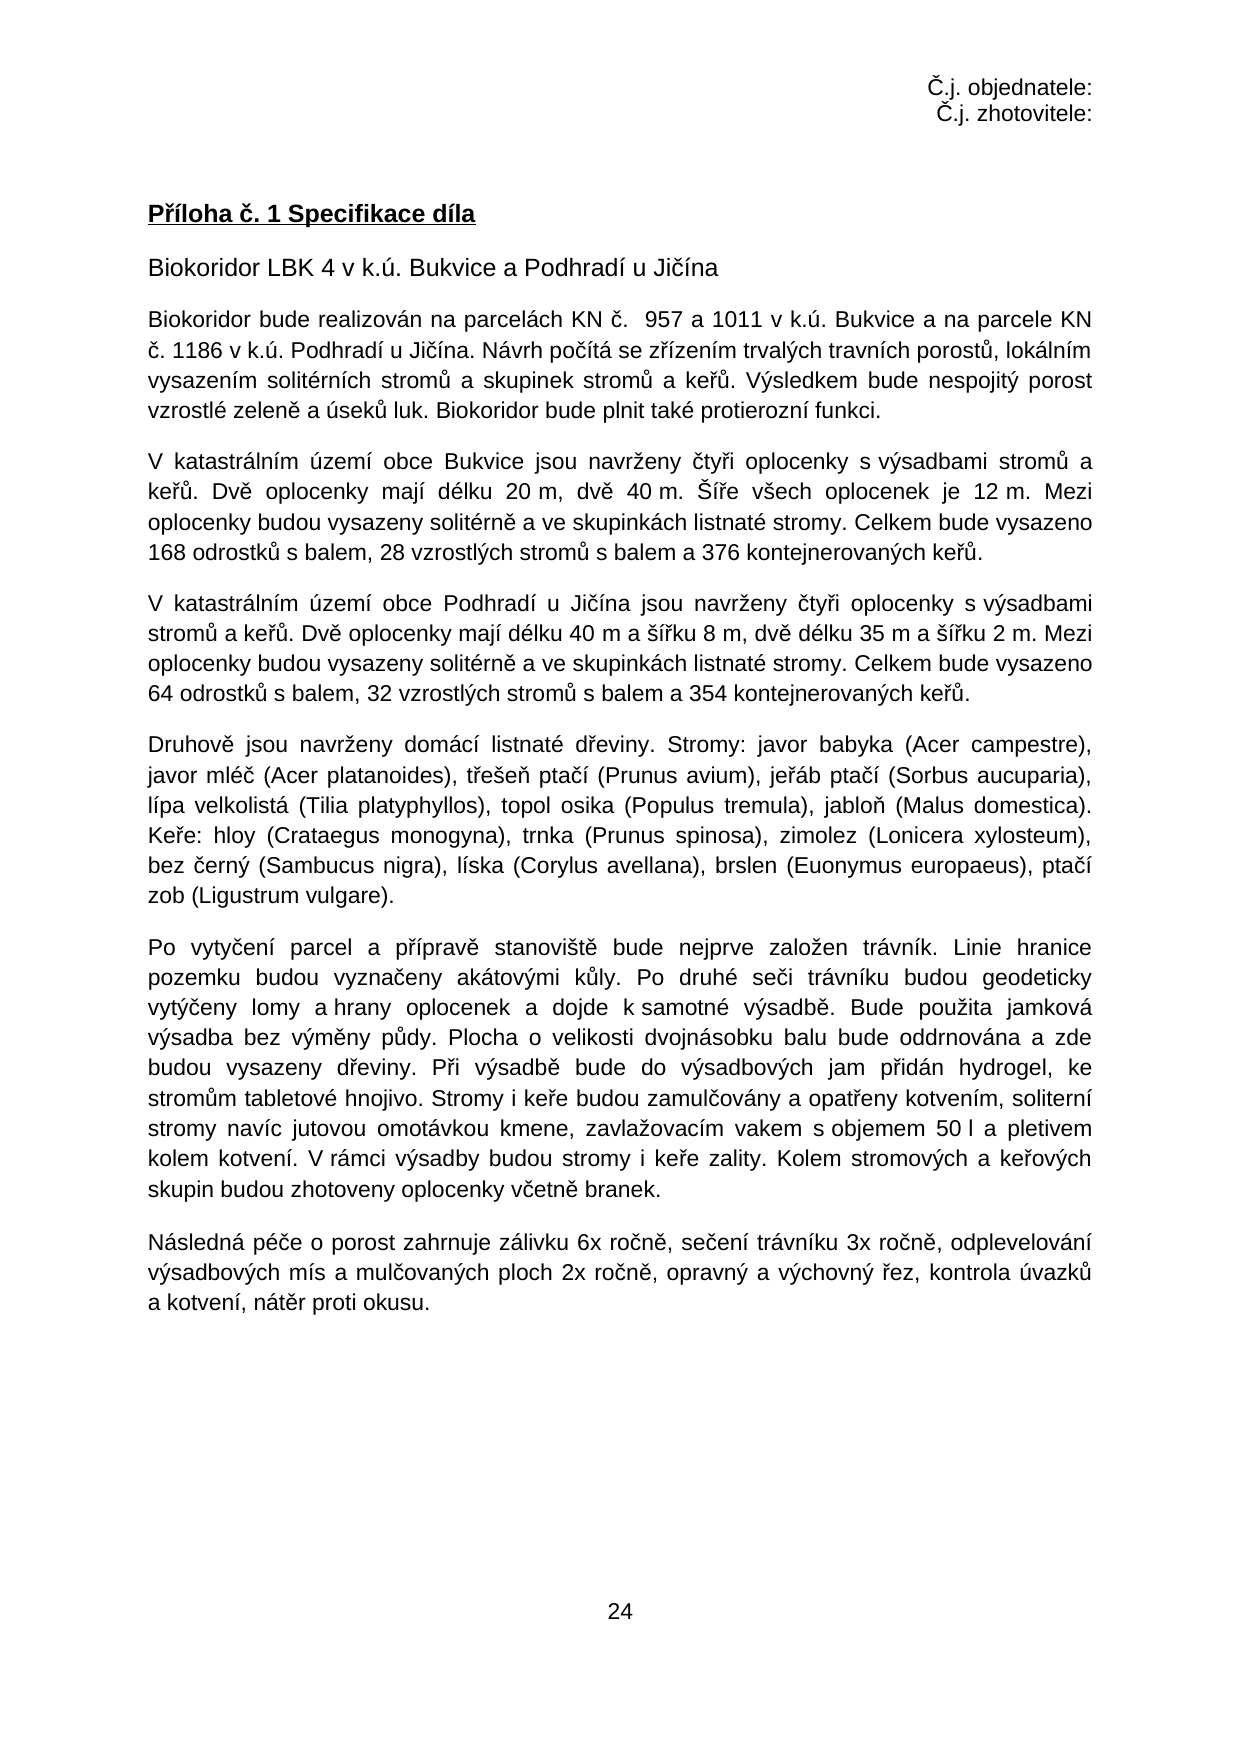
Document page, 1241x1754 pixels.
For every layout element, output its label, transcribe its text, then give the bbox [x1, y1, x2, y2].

text Po vytyčení parcel a přípravě stanoviště bude nejprve založen trávník. Linie hranice pozemku budou vyznačeny akátovými kůly. Po druhé seči trávníku budou geodeticky vytýčeny lomy a hrany oplocenek a dojde k samotné výsadbě. Bude použita jamková výsadba bez výměny půdy. Plocha o velikosti dvojnásobku balu bude oddrnována a zde budou vysazeny dřeviny. Při výsadbě bude do výsadbových jam přidán hydrogel, ke stromům tabletové hnojivo. Stromy i keře budou zamulčovány a opatřeny kotvením, soliterní stromy navíc jutovou omotávkou kmene, zavlažovacím vakem s objemem 50 l a pletivem kolem kotvení. V rámci výsadby budou stromy i keře zality. Kolem stromových a keřových skupin budou zhotoveny oplocenky včetně branek. [148, 933, 1093, 1203]
text Biokoridor LBK 4 v k.ú. Bukvice a Podhradí u Jičína [148, 252, 1093, 281]
text Následná péče o porost zahrnuje zálivku 6x ročně, sečení trávníku 3x ročně, odplevelování výsadbových mís a mulčovaných ploch 2x ročně, opravný a výchovný řez, kontrola úvazků a kotvení, nátěr proti okusu. [148, 1228, 1093, 1315]
text Biokoridor bude realizován na parcelách KN č. 957 a 1011 v k.ú. Bukvice a na parcele KN č. 1186 v k.ú. Podhradí u Jičína. Návrh počítá se zřízením trvalých travních porostů, lokálním vysazením solitérních stromů a skupinek stromů a keřů. Výsledkem bude nespojitý porost vzrostlé zeleně a úseků luk. Biokoridor bude plnit také protierozní funkci. [148, 306, 1093, 423]
text Druhově jsou navrženy domácí listnaté dřeviny. Stromy: javor babyka (Acer campestre), javor mléč (Acer platanoides), třešeň ptačí (Prunus avium), jeřáb ptačí (Sorbus aucuparia), lípa velkolistá (Tilia platyphyllos), topol osika (Populus tremula), jabloň (Malus domestica). Keře: hloy (Crataegus monogyna), trnka (Prunus spinosa), zimolez (Lonicera xylosteum), bez černý (Sambucus nigra), líska (Corylus avellana), brslen (Euonymus europaeus), ptačí zob (Ligustrum vulgare). [148, 731, 1093, 909]
text Příloha č. 1 Specifikace díla [148, 199, 1093, 227]
text V katastrálním území obce Bukvice jsou navrženy čtyři oplocenky s výsadbami stromů a keřů. Dvě oplocenky mají délku 20 m, dvě 40 m. Šíře všech oplocenek je 12 m. Mezi oplocenky budou vysazeny solitérně a ve skupinkách listnaté stromy. Celkem bude vysazeno 168 odrostků s balem, 28 vzrostlých stromů s balem a 376 kontejnerovaných keřů. [148, 448, 1093, 565]
text V katastrálním území obce Podhradí u Jičína jsou navrženy čtyři oplocenky s výsadbami stromů a keřů. Dvě oplocenky mají délku 40 m a šířku 8 m, dvě délku 35 m a šířku 2 m. Mezi oplocenky budou vysazeny solitérně a ve skupinkách listnaté stromy. Celkem bude vysazeno 64 odrostků s balem, 32 vzrostlých stromů s balem a 354 kontejnerovaných keřů. [148, 590, 1093, 707]
